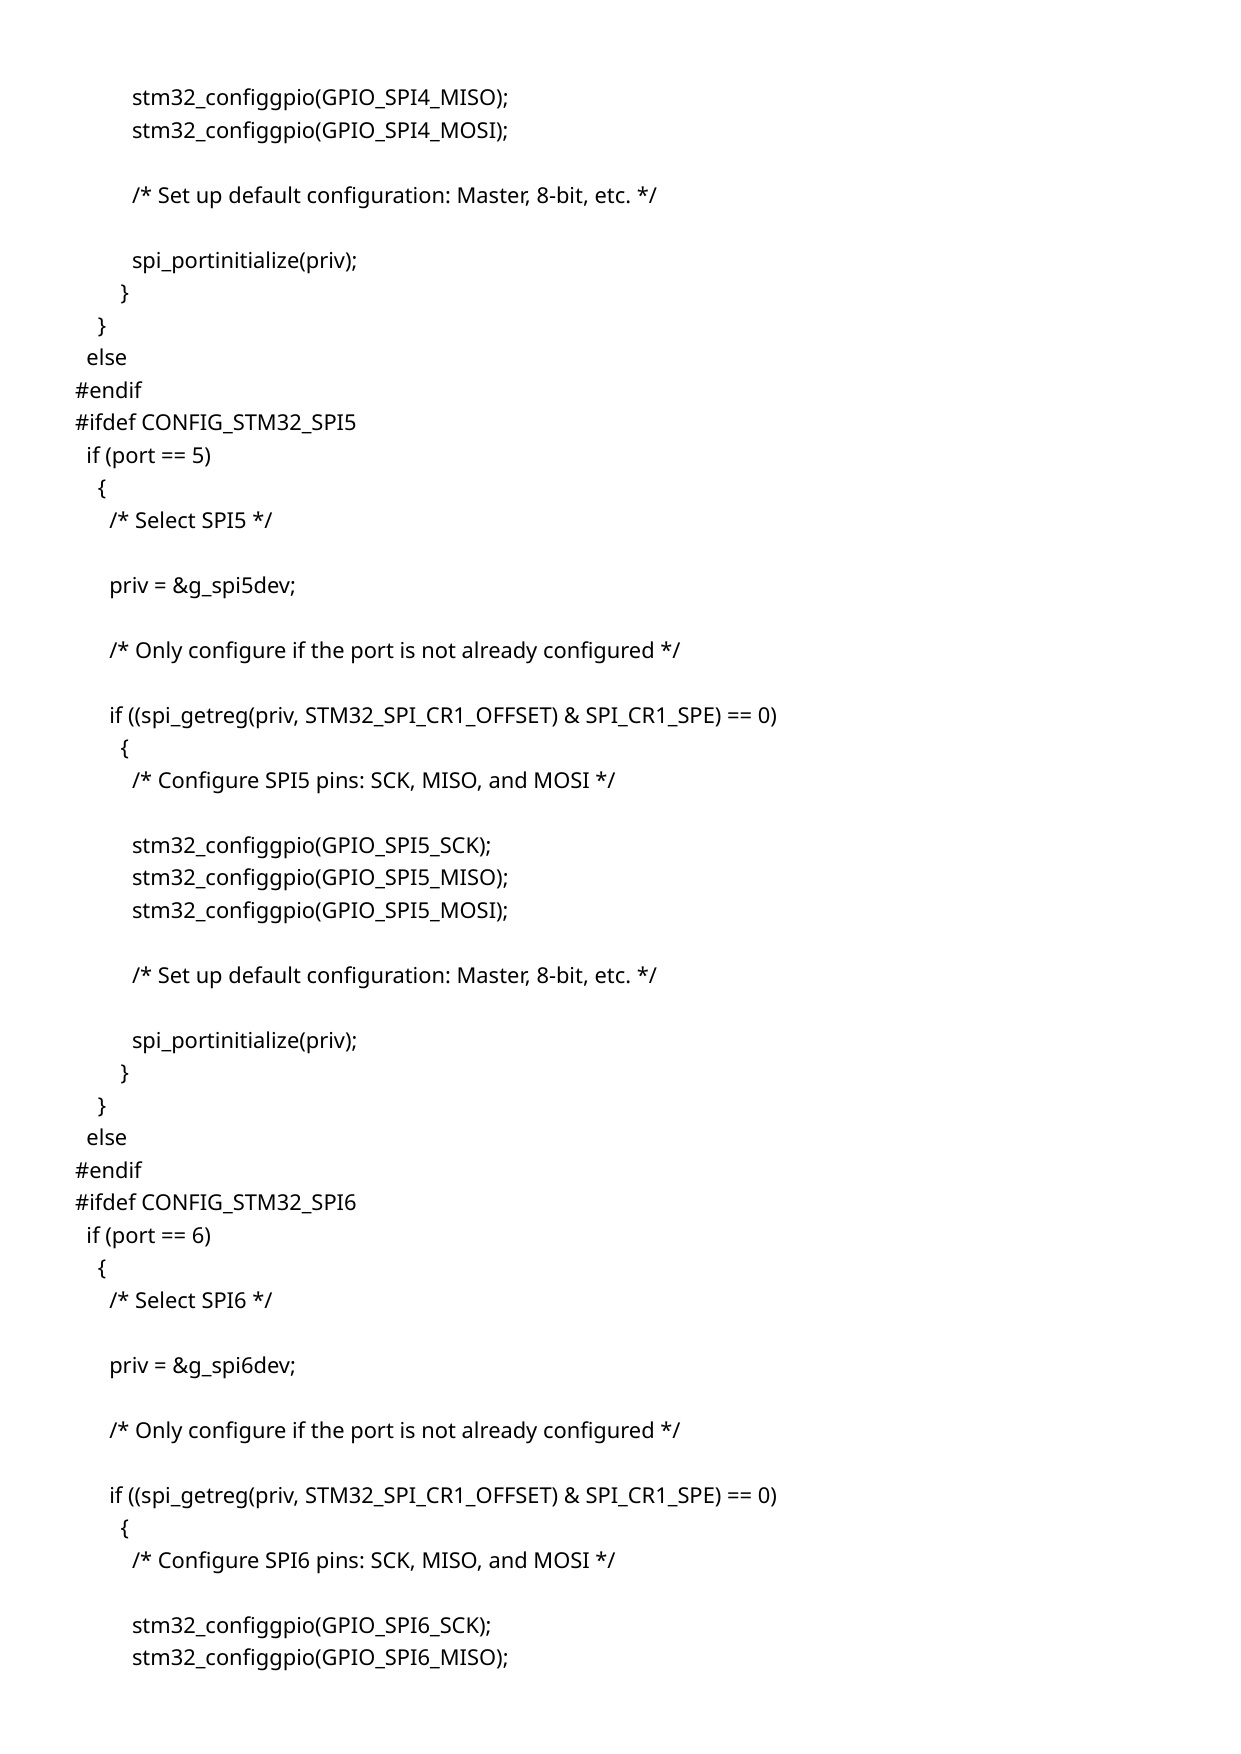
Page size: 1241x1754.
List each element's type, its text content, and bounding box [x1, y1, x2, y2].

text stm32_configgpio(GPIO_SPI4_MOSI); [75, 113, 1165, 146]
text /* Set up default configuration: Master, 8-bit, etc. */ [75, 958, 1165, 991]
text } [75, 1088, 1165, 1121]
text stm32_configgpio(GPIO_SPI4_MISO); [75, 81, 1165, 113]
text } [75, 1056, 1165, 1088]
text if (port == 6) [75, 1218, 1165, 1251]
text stm32_configgpio(GPIO_SPI6_SCK); [75, 1608, 1165, 1641]
text /* Select SPI6 */ [75, 1283, 1165, 1316]
text #ifdef CONFIG_STM32_SPI6 [75, 1186, 1165, 1218]
text { [75, 471, 1165, 503]
text stm32_configgpio(GPIO_SPI5_MOSI); [75, 893, 1165, 926]
text /* Set up default configuration: Master, 8-bit, etc. */ [75, 178, 1165, 211]
text /* Configure SPI5 pins: SCK, MISO, and MOSI */ [75, 763, 1165, 796]
text #endif [75, 373, 1165, 406]
text { [75, 731, 1165, 763]
text priv = &g_spi5dev; [75, 568, 1165, 601]
text #endif [75, 1153, 1165, 1186]
text spi_portinitialize(priv); [75, 1023, 1165, 1056]
text /* Only configure if the port is not already configured */ [75, 1413, 1165, 1446]
text stm32_configgpio(GPIO_SPI5_SCK); [75, 828, 1165, 861]
text /* Only configure if the port is not already configured */ [75, 633, 1165, 666]
text else [75, 341, 1165, 373]
text stm32_configgpio(GPIO_SPI6_MISO); [75, 1641, 1165, 1673]
text stm32_configgpio(GPIO_SPI5_MISO); [75, 861, 1165, 893]
text else [75, 1121, 1165, 1153]
text if ((spi_getreg(priv, STM32_SPI_CR1_OFFSET) & SPI_CR1_SPE) == 0) [75, 698, 1165, 731]
text { [75, 1251, 1165, 1283]
text if ((spi_getreg(priv, STM32_SPI_CR1_OFFSET) & SPI_CR1_SPE) == 0) [75, 1478, 1165, 1511]
text { [75, 1511, 1165, 1543]
text } [75, 276, 1165, 308]
text /* Select SPI5 */ [75, 503, 1165, 536]
text spi_portinitialize(priv); [75, 243, 1165, 276]
text /* Configure SPI6 pins: SCK, MISO, and MOSI */ [75, 1543, 1165, 1576]
text priv = &g_spi6dev; [75, 1348, 1165, 1381]
text #ifdef CONFIG_STM32_SPI5 [75, 406, 1165, 438]
text } [75, 308, 1165, 341]
text if (port == 5) [75, 438, 1165, 471]
